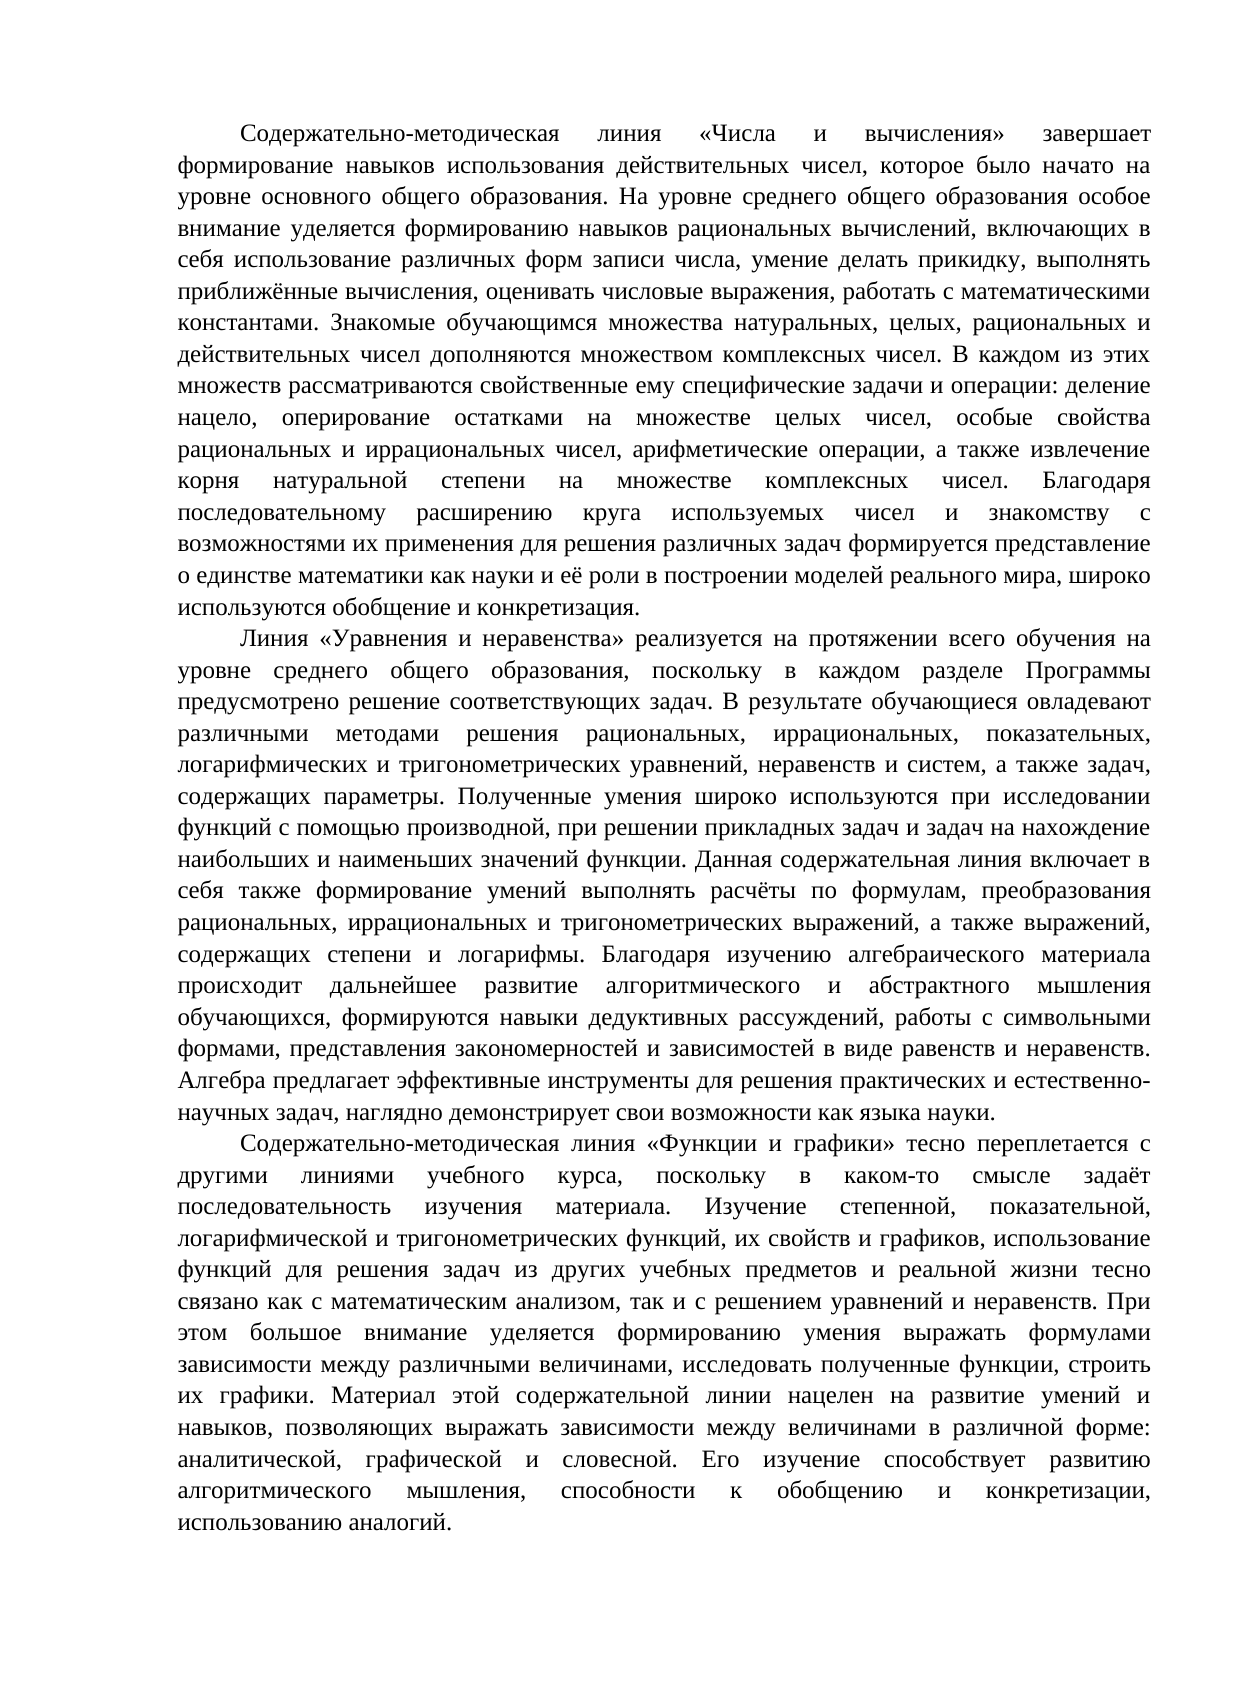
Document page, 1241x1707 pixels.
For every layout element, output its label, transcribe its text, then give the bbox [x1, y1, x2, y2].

text Содержательно-методическая линия «Числа и вычисления» завершает формирование навыков использования действительных чисел, которое было начато на уровне основного общего образования. На уровне среднего общего образования особое внимание уделяется формированию навыков рациональных вычислений, включающих в себя использование различных форм записи числа, умение делать прикидку, выполнять приближённые вычисления, оценивать числовые выражения, работать с математическими константами. Знакомые обучающимся множества натуральных, целых, рациональных и действительных чисел дополняются множеством комплексных чисел. В каждом из этих множеств рассматриваются свойственные ему специфические задачи и операции: деление нацело, оперирование остатками на множестве целых чисел, особые свойства рациональных и иррациональных чисел, арифметические операции, а также извлечение корня натуральной степени на множестве комплексных чисел. Благодаря последовательному расширению круга используемых чисел и знакомству с возможностями их применения для решения различных задач формируется представление о единстве математики как науки и её роли в построении моделей реального мира, широко используются обобщение и конкретизация. [177, 118, 1152, 620]
text Содержательно-методическая линия «Функции и графики» тесно переплетается с другими линиями учебного курса, поскольку в каком-то смысле задаёт последовательность изучения материала. Изучение степенной, показательной, логарифмической и тригонометрических функций, их свойств и графиков, использование функций для решения задач из других учебных предметов и реальной жизни тесно связано как с математическим анализом, так и с решением уравнений и неравенств. При этом большое внимание уделяется формированию умения выражать формулами зависимости между различными величинами, исследовать полученные функции, строить их графики. Материал этой содержательной линии нацелен на развитие умений и навыков, позволяющих выражать зависимости между величинами в различной форме: аналитической, графической и словесной. Его изучение способствует развитию алгоритмического мышления, способности к обобщению и конкретизации, использованию аналогий. [177, 1128, 1152, 1536]
text Линия «Уравнения и неравенства» реализуется на протяжении всего обучения на уровне среднего общего образования, поскольку в каждом разделе Программы предусмотрено решение соответствующих задач. В результате обучающиеся овладевают различными методами решения рациональных, иррациональных, показательных, логарифмических и тригонометрических уравнений, неравенств и систем, а также задач, содержащих параметры. Полученные умения широко используются при исследовании функций с помощью производной, при решении прикладных задач и задач на нахождение наибольших и наименьших значений функции. Данная содержательная линия включает в себя также формирование умений выполнять расчёты по формулам, преобразования рациональных, иррациональных и тригонометрических выражений, а также выражений, содержащих степени и логарифмы. Благодаря изучению алгебраического материала происходит дальнейшее развитие алгоритмического и абстрактного мышления обучающихся, формируются навыки дедуктивных рассуждений, работы с символьными формами, представления закономерностей и зависимостей в виде равенств и неравенств. Алгебра предлагает эффективные инструменты для решения практических и естественно-научных задач, наглядно демонстрирует свои возможности как языка науки. [177, 623, 1152, 1125]
